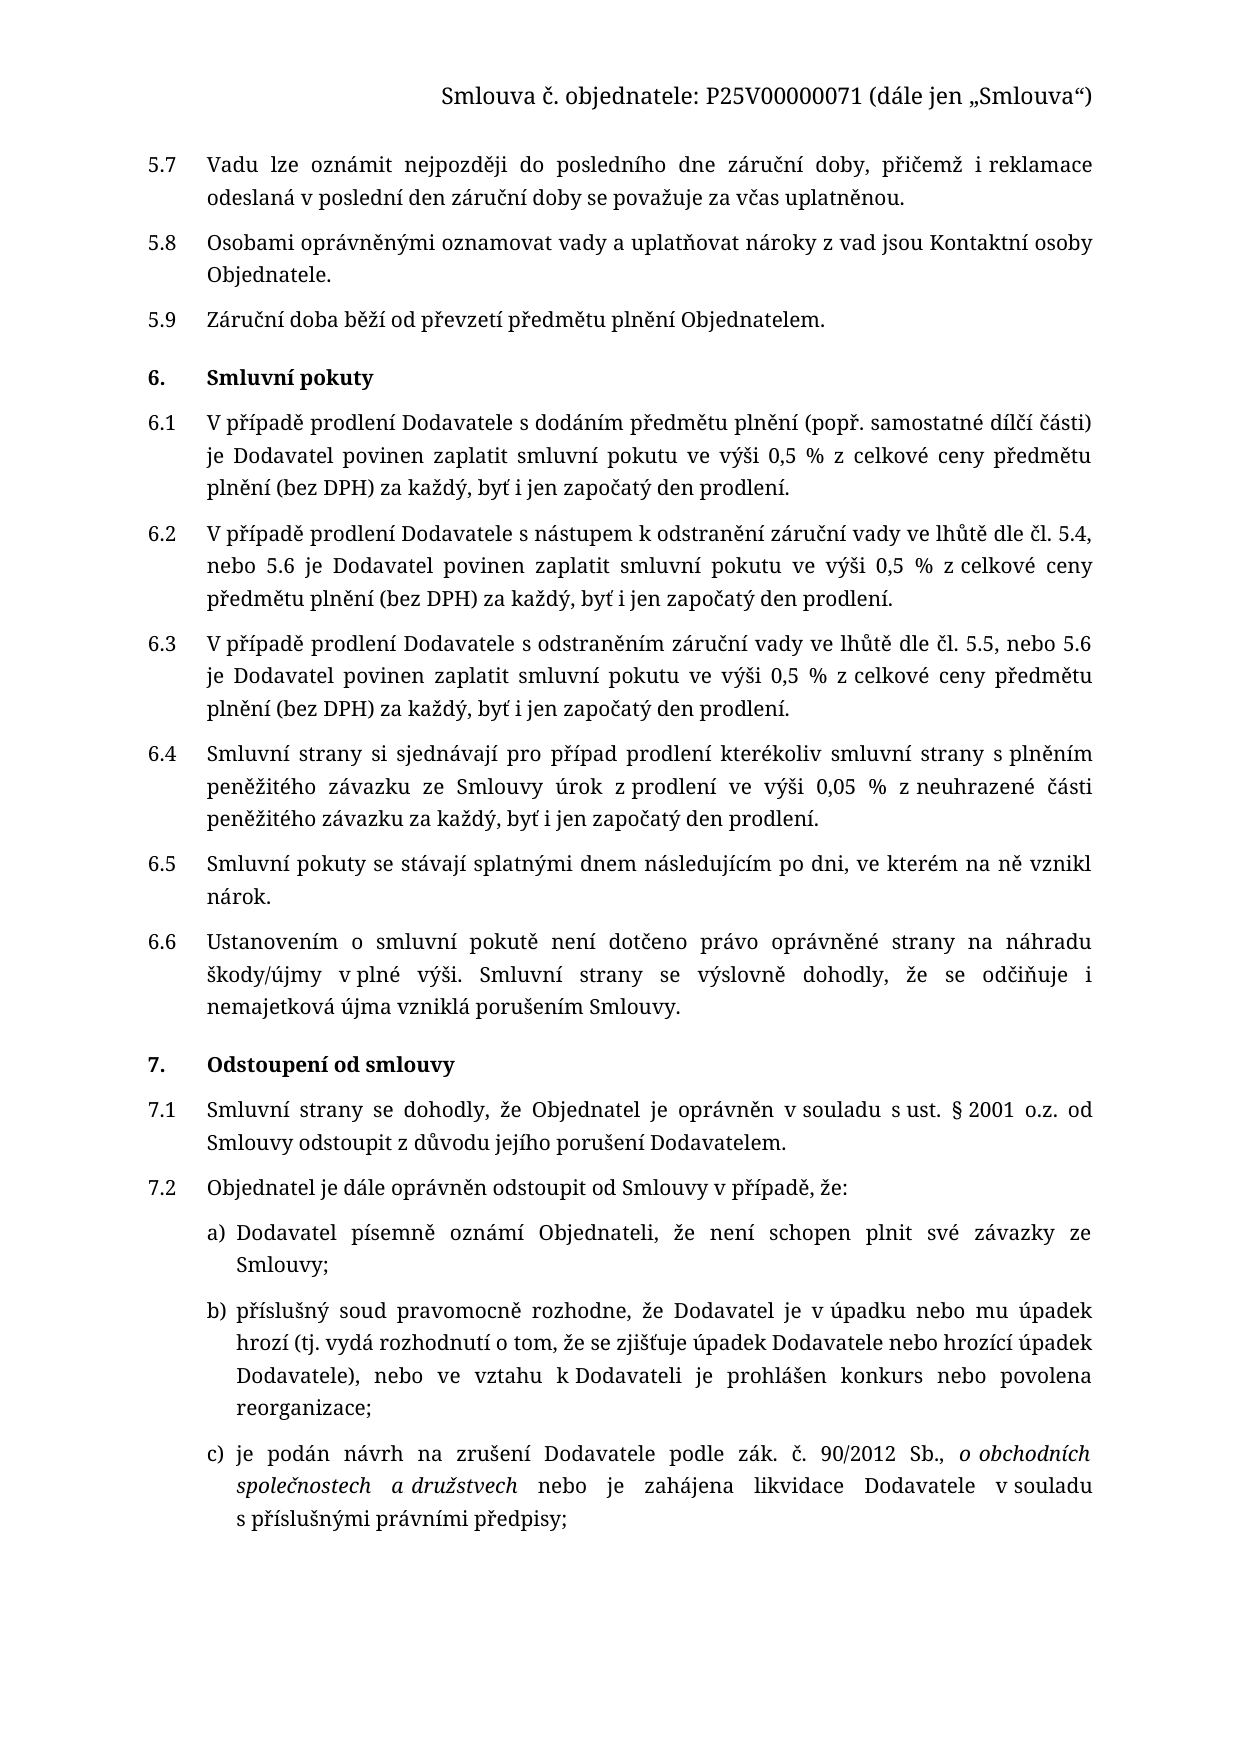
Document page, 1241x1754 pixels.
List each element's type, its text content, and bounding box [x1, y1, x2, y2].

list Osobami oprávněnými oznamovat vady a uplatňovat nároky z vad jsou Kontaktní osoby Objednatele. [148, 228, 1093, 289]
list Smluvní strany si sjednávají pro případ prodlení kterékoliv smluvní strany s plněním peněžitého závazku ze Smlouvy úrok z prodlení ve výši 0,05 % z neuhrazené části peněžitého závazku za každý, byť i jen započatý den prodlení. [148, 739, 1093, 833]
list příslušný soud pravomocně rozhodne, že Dodavatel je v úpadku nebo mu úpadek hrozí (tj. vydá rozhodnutí o tom, že se zjišťuje úpadek Dodavatele nebo hrozící úpadek Dodavatele), nebo ve vztahu k Dodavateli je prohlášen konkurs nebo povolena reorganizace; [207, 1296, 1093, 1422]
list Záruční doba běží od převzetí předmětu plnění Objednatelem. [148, 306, 1093, 334]
list V případě prodlení Dodavatele s dodáním předmětu plnění (popř. samostatné dílčí části) je Dodavatel povinen zaplatit smluvní pokutu ve výši 0,5 % z celkové ceny předmětu plnění (bez DPH) za každý, byť i jen započatý den prodlení. [148, 408, 1093, 502]
list Vadu lze oznámit nejpozději do posledního dne záruční doby, přičemž i reklamace odeslaná v poslední den záruční doby se považuje za včas uplatněnou. [148, 150, 1093, 211]
list je podán návrh na zrušení Dodavatele podle zák. č. 90/2012 Sb., o obchodních společnostech a družstvech nebo je zahájena likvidace Dodavatele v souladu s příslušnými právními předpisy; [207, 1439, 1093, 1532]
list Smluvní pokuty se stávají splatnými dnem následujícím po dni, ve kterém na ně vznikl nárok. [148, 849, 1093, 911]
list V případě prodlení Dodavatele s odstraněním záruční vady ve lhůtě dle čl. 5.5, nebo 5.6 je Dodavatel povinen zaplatit smluvní pokutu ve výši 0,5 % z celkové ceny předmětu plnění (bez DPH) za každý, byť i jen započatý den prodlení. [148, 629, 1093, 723]
list Smluvní pokuty [148, 363, 1093, 392]
list Ustanovením o smluvní pokutě není dotčeno právo oprávněné strany na náhradu škody/újmy v plné výši. Smluvní strany se výslovně dohodly, že se odčiňuje i nemajetková újma vzniklá porušením Smlouvy. [148, 927, 1093, 1021]
list V případě prodlení Dodavatele s nástupem k odstranění záruční vady ve lhůtě dle čl. 5.4, nebo 5.6 je Dodavatel povinen zaplatit smluvní pokutu ve výši 0,5 % z celkové ceny předmětu plnění (bez DPH) za každý, byť i jen započatý den prodlení. [148, 519, 1093, 612]
list Dodavatel písemně oznámí Objednateli, že není schopen plnit své závazky ze Smlouvy; [207, 1218, 1093, 1279]
list Objednatel je dále oprávněn odstoupit od Smlouvy v případě, že: [148, 1173, 1093, 1201]
list Odstoupení od smlouvy [148, 1050, 1093, 1078]
list Smluvní strany se dohodly, že Objednatel je oprávněn v souladu s ust. § 2001 o.z. od Smlouvy odstoupit z důvodu jejího porušení Dodavatelem. [148, 1095, 1093, 1156]
